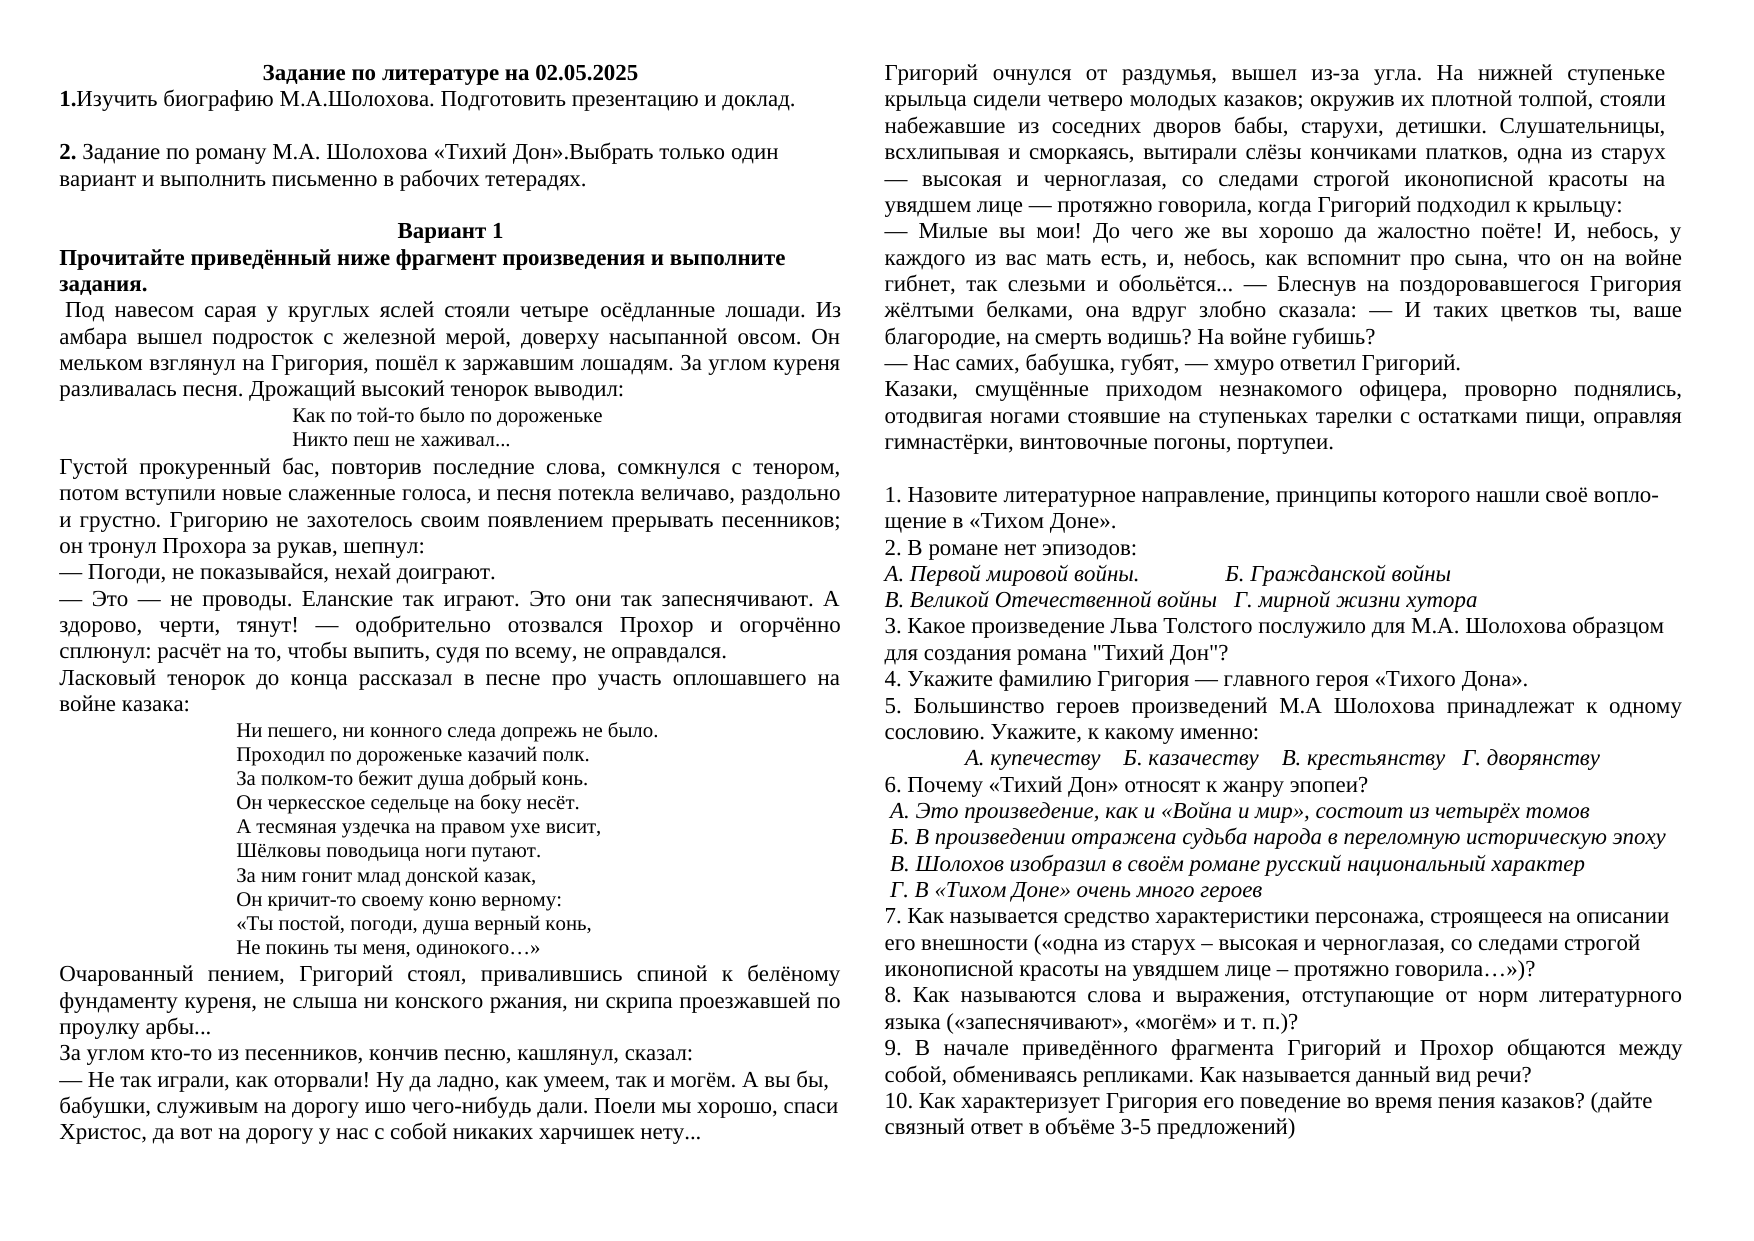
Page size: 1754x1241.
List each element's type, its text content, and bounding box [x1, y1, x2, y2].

text Очарованный пением, Григорий стоял, привалившись спиной к белёному фундаменту куреня, не слыша ни конского ржания, ни скрипа проезжавшей по проулку арбы... [59, 960, 842, 1039]
text Под навесом сарая у круглых яслей стояли четыре осёдланные лошади. Из амбара вышел подросток с железной мерой, доверху насыпанной овсом. Он мельком взглянул на Григория, пошёл к заржавшим лошадям. За углом куреня разливалась песня. Дрожащий высокий тенорок выводил: [59, 296, 842, 402]
text 1.Изучить биографию М.А.Шолохова. Подготовить презентацию и доклад. [59, 86, 842, 112]
text 4. Укажите фамилию Григория — главного героя «Тихого Дона». [884, 665, 1683, 692]
text 9. В начале приведённого фрагмента Григорий и Прохор общаются между собой, обмениваясь репликами. Как называется данный вид речи? [884, 1034, 1683, 1087]
text Б. В произведении отражена судьба народа в переломную историческую эпоху [884, 823, 1683, 850]
text 3. Какое произведение Льва Толстого послужило для М.А. Шолохова образцом для создания романа "Тихий Дон"? [884, 613, 1683, 665]
text Прочитайте приведённый ниже фрагмент произведения и выполните задания. [59, 244, 842, 296]
text Григорий очнулся от раздумья, вышел из-за угла. На нижней ступеньке крыльца сидели четверо молодых казаков; окружив их плотной толпой, стояли набежавшие из соседних дворов бабы, старухи, детишки. Слушательницы, всхлипывая и сморкаясь, вытирали слёзы кончиками платков, одна из старух — высокая и черноглазая, со следами строгой иконописной красоты на увядшем лице — протяжно говорила, когда Григорий подходил к крыльцу: [884, 59, 1667, 217]
text 5. Большинство героев произведений М.А Шолохова принадлежат к одному сословию. Укажите, к какому именно: [884, 692, 1683, 744]
text 10. Как характеризует Григория его поведение во время пения казаков? (дайте связный ответ в объёме 3-5 предложений) [884, 1087, 1683, 1140]
text А. Первой мировой войны. Б. Гражданской войны [884, 560, 1683, 586]
text За углом кто-то из песенников, кончив песню, кашлянул, сказал: [59, 1039, 842, 1066]
text Казаки, смущённые приходом незнакомого офицера, проворно поднялись, отодвигая ногами стоявшие на ступеньках тарелки с остатками пищи, оправляя гимнастёрки, винтовочные погоны, портупеи. [884, 375, 1683, 454]
text — Это — не проводы. Еланские так играют. Это они так запеснячивают. А здорово, черти, тянут! — одобрительно отозвался Прохор и огорчённо сплюнул: расчёт на то, чтобы выпить, судя по всему, не оправдался. [59, 585, 842, 664]
text Вариант 1 [59, 217, 842, 244]
table_header Как по той-то было по дороженьке Никто пеш не хаживал... [290, 402, 579, 453]
text В. Шолохов изобразил в своём романе русский национальный характер [884, 850, 1683, 876]
text — Погоди, не показывайся, нехай доиграют. [59, 558, 842, 585]
text 2. Задание по роману М.А. Шолохова «Тихий Дон».Выбрать только один вариант и выполнить письменно в рабочих тетерадях. [59, 138, 842, 191]
text В. Великой Отечественной войны Г. мирной жизни хутора [884, 586, 1683, 613]
text А. купечеству Б. казачеству В. крестьянству Г. дворянству [884, 744, 1683, 771]
text Г. В «Тихом Доне» очень много героев [884, 876, 1683, 902]
text 2. В романе нет эпизодов: [884, 533, 1683, 560]
text — Милые вы мои! До чего же вы хорошо да жалостно поёте! И, небось, у каждого из вас мать есть, и, небось, как вспомнит про сына, что он на войне гибнет, так слезьми и обольётся... — Блеснув на поздоровавшегося Григория жёлтыми белками, она вдруг злобно сказала: — И таких цветков ты, ваше благородие, на смерть водишь? На войне губишь? [884, 217, 1683, 349]
text — Нас самих, бабушка, губят, — хмуро ответил Григорий. [884, 349, 1683, 375]
text Задание по литературе на 02.05.2025 [59, 59, 842, 86]
text Густой прокуренный бас, повторив последние слова, сомкнулся с тенором, потом вступили новые слаженные голоса, и песня потекла величаво, раздольно и грустно. Григорию не захотелось своим появлением прерывать песенников; он тронул Прохора за рукав, шепнул: [59, 453, 842, 558]
text 7. Как называется средство характеристики персонажа, строящееся на описании его внешности («одна из старух – высокая и черноглазая, со следами строгой иконописной красоты на увядшем лице – протяжно говорила…»)? [884, 902, 1683, 982]
text 8. Как называются слова и выражения, отступающие от норм литературного языка («запеснячивают», «могём» и т. п.)? [884, 982, 1683, 1034]
text 1. Назовите литературное направление, принципы которого нашли своё воплощение в «Тихом Доне». [884, 481, 1683, 533]
table_header Ни пешего, ни конного следа допрежь не было. Проходил по дороженьке казачий полк. За полком-то бежит душа добрый конь. Он черкесское седельце на боку несёт. А тесмяная уздечка на правом ухе висит, Шёлковы поводьица ноги путают. За ним гонит млад донской казак, Он кричит-то своему коню верному: «Ты постой, погоди, душа верный конь, Не покинь ты меня, одинокого…» [234, 717, 635, 960]
text 6. Почему «Тихий Дон» относят к жанру эпопеи? [884, 771, 1683, 797]
text Ласковый тенорок до конца рассказал в песне про участь оплошавшего на войне казака: [59, 664, 842, 717]
text — Не так играли, как оторвали! Ну да ладно, как умеем, так и могём. А вы бы, бабушки, служивым на дорогу ишо чего-нибудь дали. Поели мы хорошо, спаси Христос, да вот на дорогу у нас с собой никаких харчишек нету... [59, 1066, 842, 1145]
text А. Это произведение, как и «Война и мир», состоит из четырёх томов [884, 797, 1683, 823]
